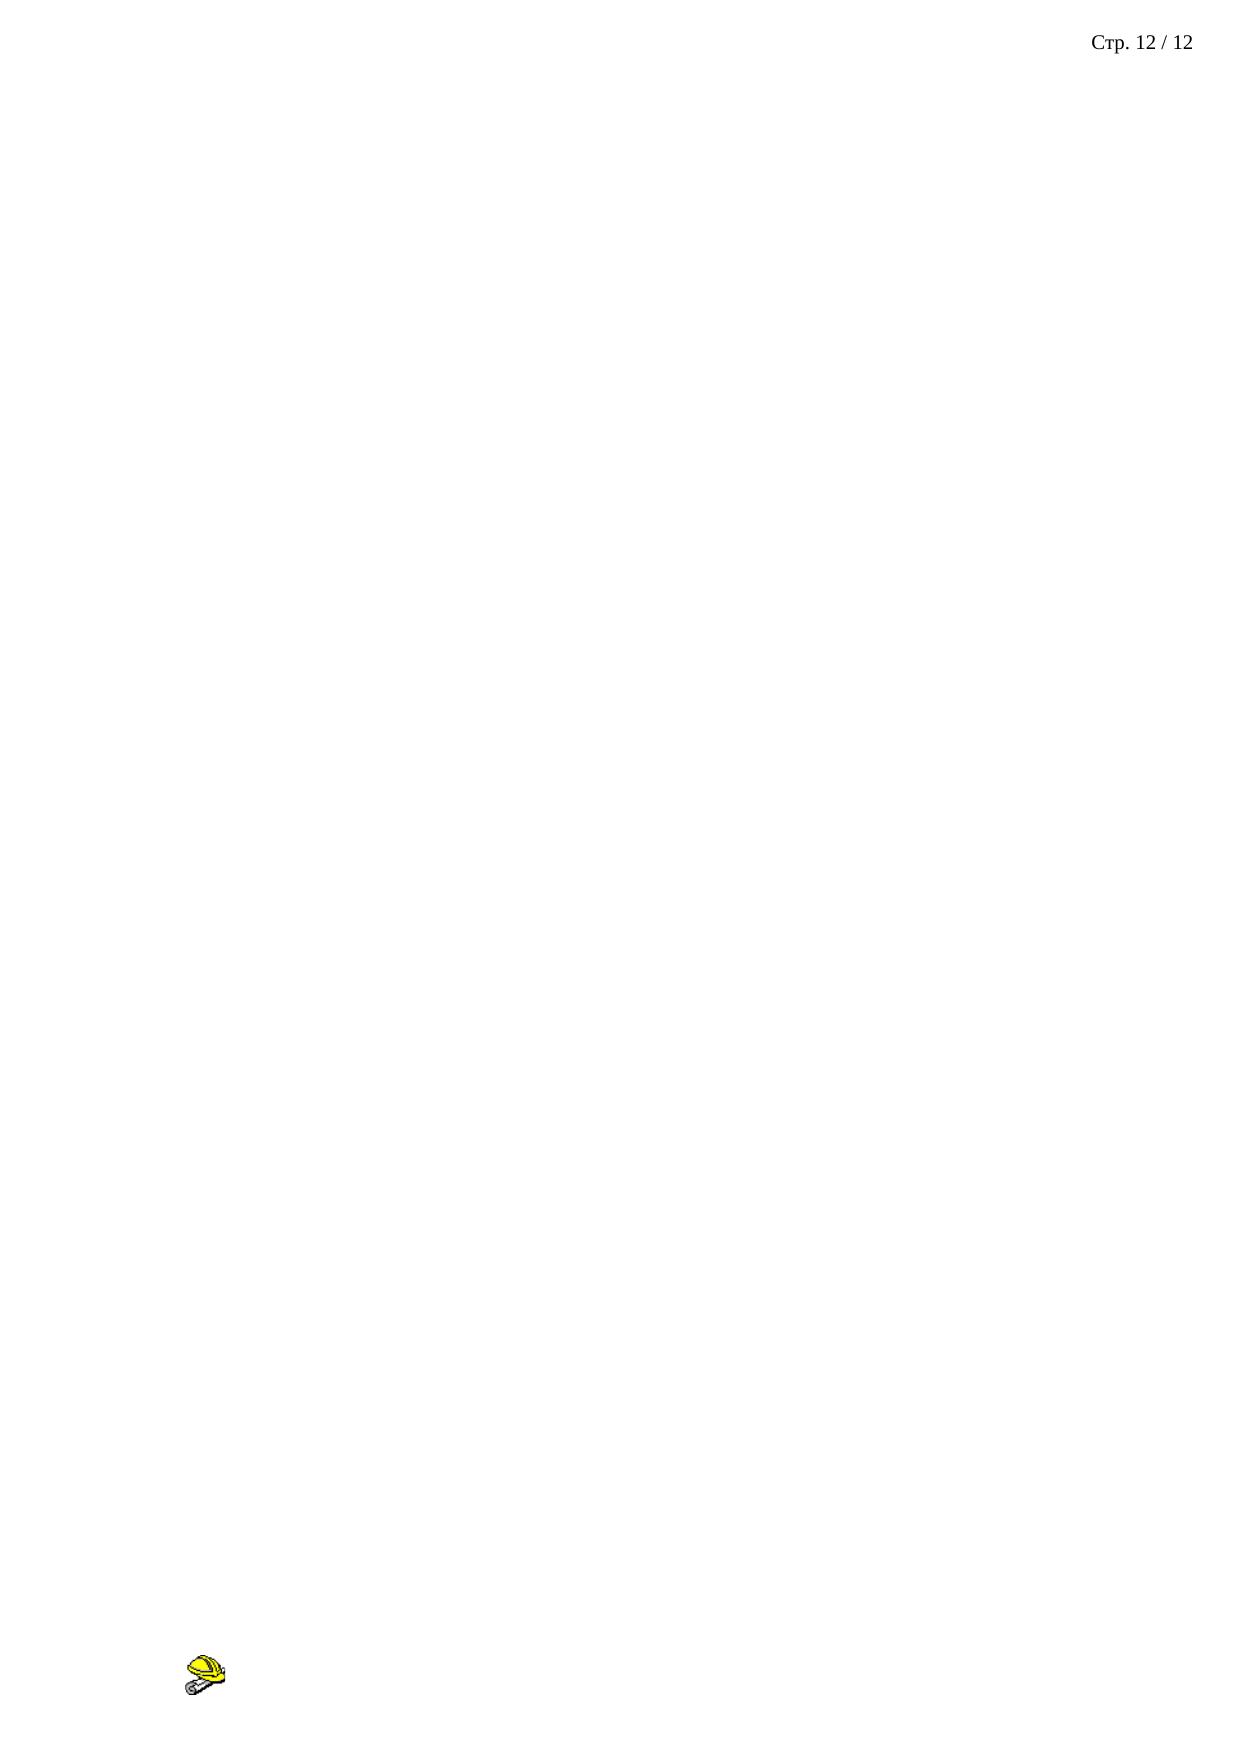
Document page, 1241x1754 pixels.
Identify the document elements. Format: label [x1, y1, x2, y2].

picture [185, 1655, 226, 1695]
